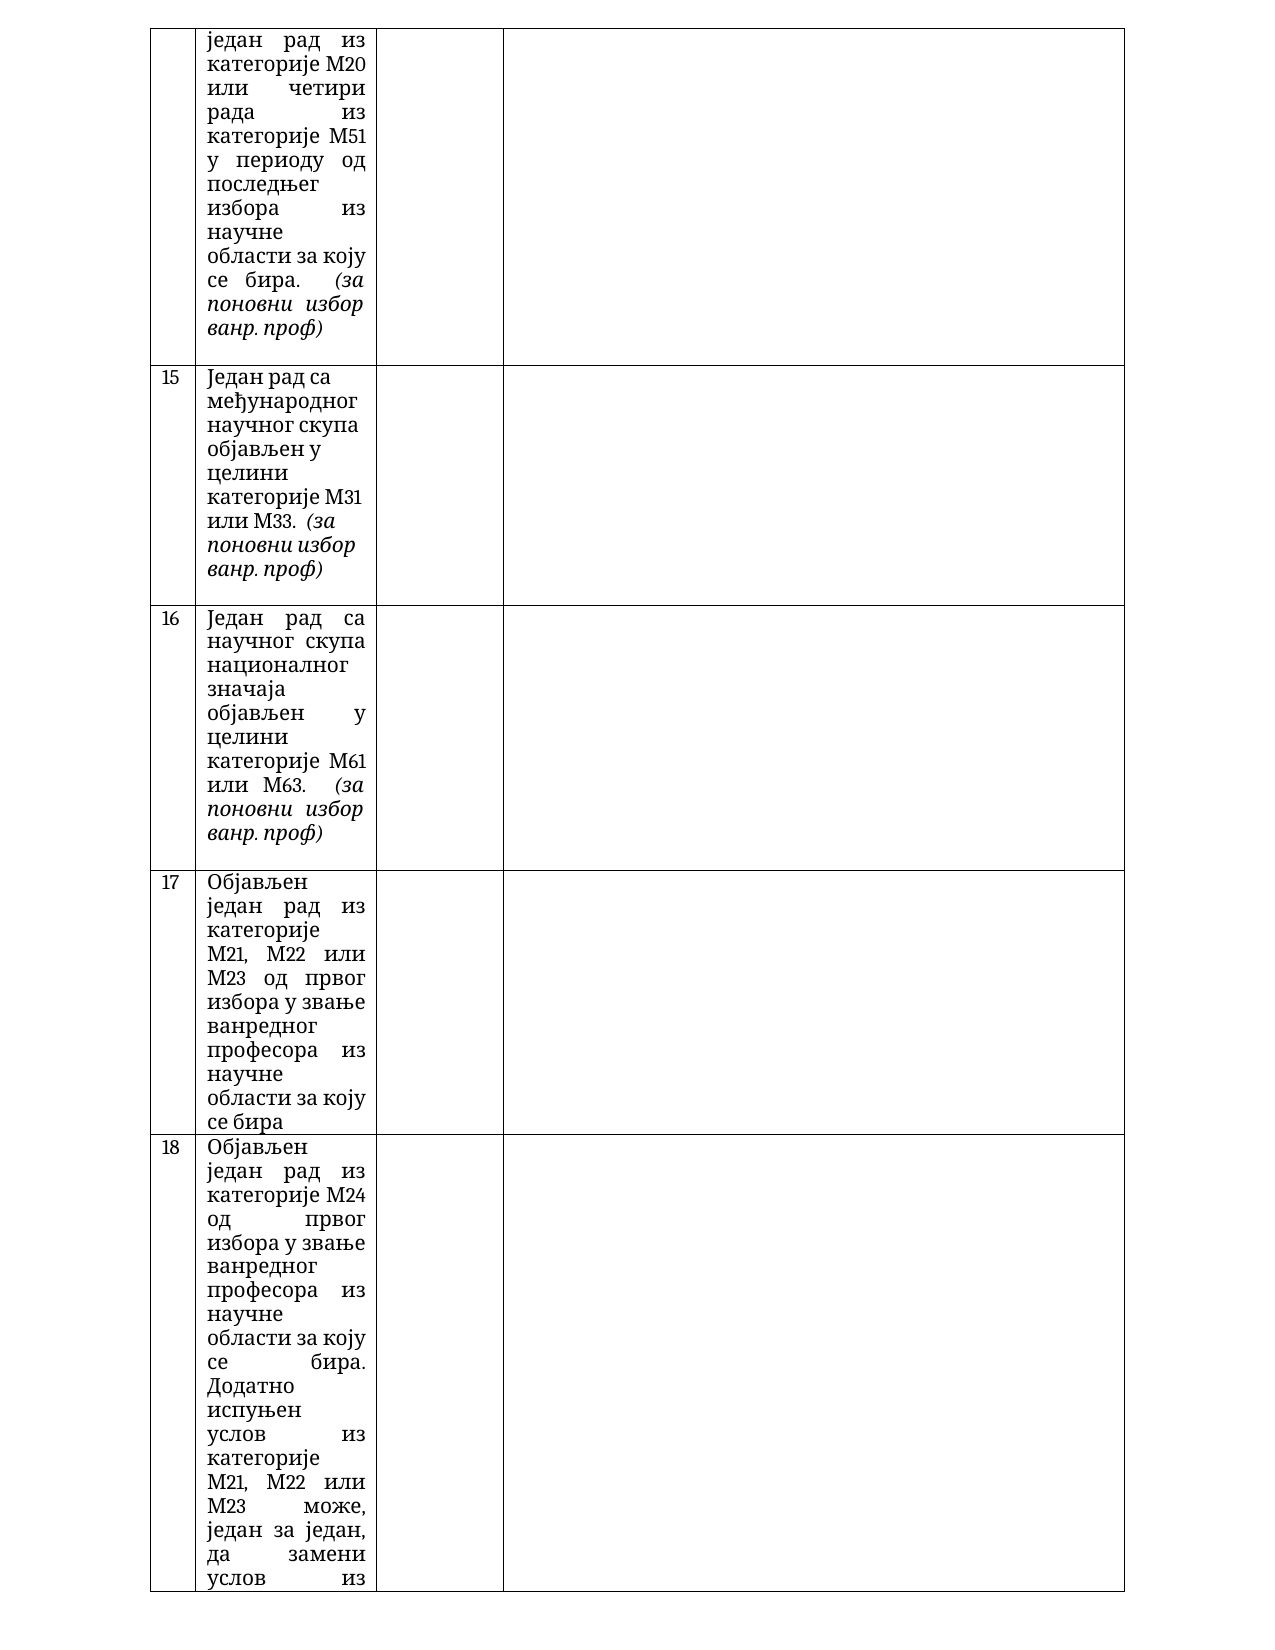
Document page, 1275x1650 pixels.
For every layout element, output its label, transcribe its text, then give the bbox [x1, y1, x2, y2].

table_cell Објављен један рад из категорије М21, М22 или М23 од првог избора у звање ванредног професора из научне области за коју се бира [196, 871, 376, 1134]
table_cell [196, 1135, 376, 1591]
table_cell 16 [151, 606, 195, 870]
table_cell 14 [151, 29, 195, 364]
table_cell [377, 871, 503, 1134]
table_cell [377, 606, 503, 870]
table_cell Један рад са међународног научног скупа објављен у целини категорије М31 или М33. (за поновни избор ванр. проф) [196, 366, 376, 605]
table_cell [504, 606, 1124, 870]
table_cell [377, 29, 503, 364]
table_cell [504, 1135, 1124, 1591]
table_cell [504, 366, 1124, 605]
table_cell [196, 29, 376, 364]
table_cell 17 [151, 871, 195, 1134]
table_cell 18 [151, 1135, 195, 1591]
table_cell [504, 871, 1124, 1134]
table_cell Један рад са научног скупа националног значаја објављен у целини категорије М61 или М63. (за поновни избор ванр. проф) [196, 606, 376, 870]
table_cell [504, 29, 1124, 364]
table_cell 15 [151, 366, 195, 605]
table_cell [377, 1135, 503, 1591]
table_cell [377, 366, 503, 605]
